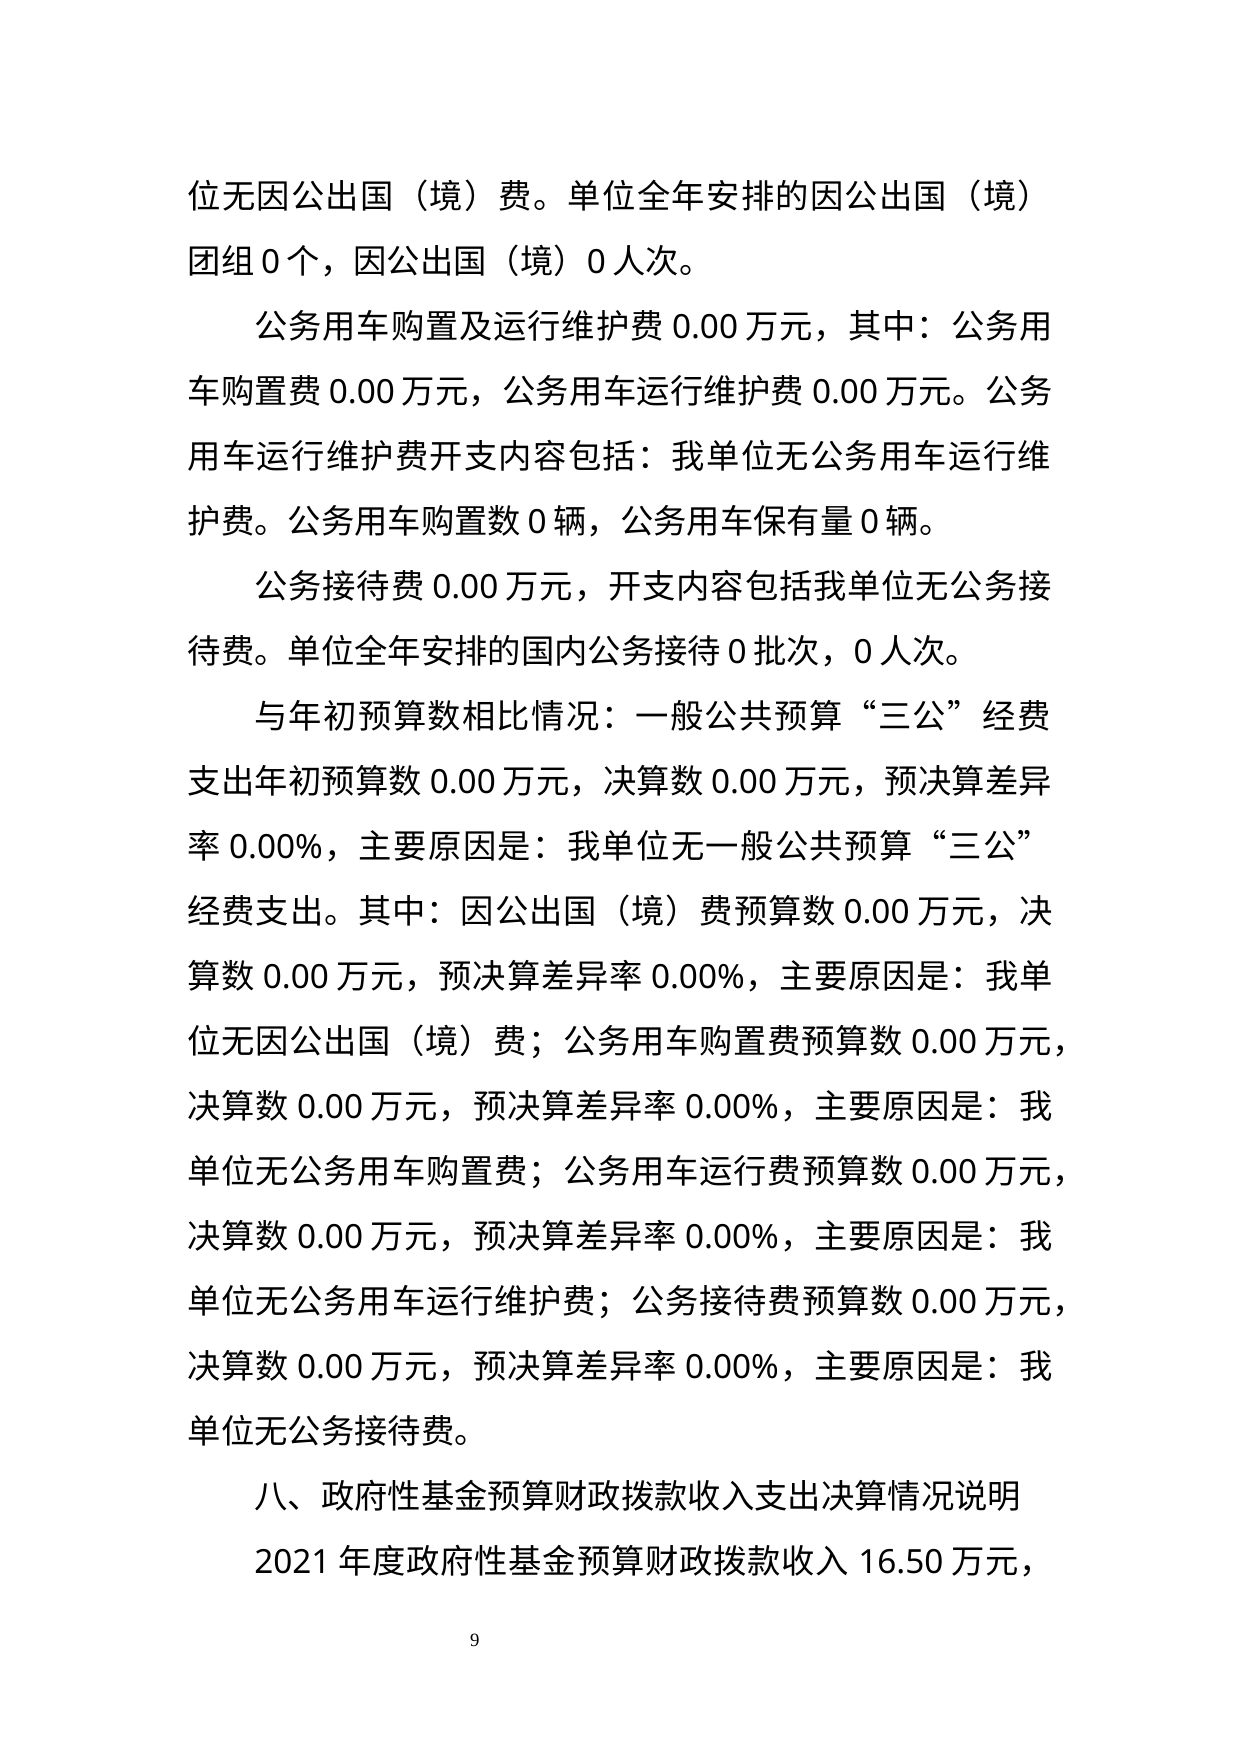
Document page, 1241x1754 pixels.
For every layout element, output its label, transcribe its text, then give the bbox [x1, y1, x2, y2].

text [187, 162, 1053, 292]
text 八、政府性基金预算财政拨款收入支出决算情况说明 [187, 1462, 1053, 1527]
text 公务接待费0.00万元，开支内容包括我单位无公务接待费。单位全年安排的国内公务接待0批次，0人次。 [187, 552, 1053, 682]
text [187, 1527, 1053, 1592]
text 公务用车购置及运行维护费0.00万元，其中：公务用车购置费0.00万元，公务用车运行维护费0.00万元。公务用车运行维护费开支内容包括：我单位无公务用车运行维护费。公务用车购置数0辆，公务用车保有量0辆。 [187, 292, 1053, 552]
text 与年初预算数相比情况：一般公共预算“三公”经费支出年初预算数0.00万元，决算数0.00万元，预决算差异率0.00%，主要原因是：我单位无一般公共预算“三公”经费支出。其中：因公出国（境）费预算数0.00万元，决算数0.00万元，预决算差异率0.00%，主要原因是：我单位无因公出国（境）费；公务用车购置费预算数0.00万元，决算数0.00万元，预决算差异率0.00%，主要原因是：我单位无公务用车购置费；公务用车运行费预算数0.00万元，决算数0.00万元，预决算差异率0.00%，主要原因是：我单位无公务用车运行维护费；公务接待费预算数0.00万元，决算数0.00万元，预决算差异率0.00%，主要原因是：我单位无公务接待费。 [187, 682, 1053, 1462]
